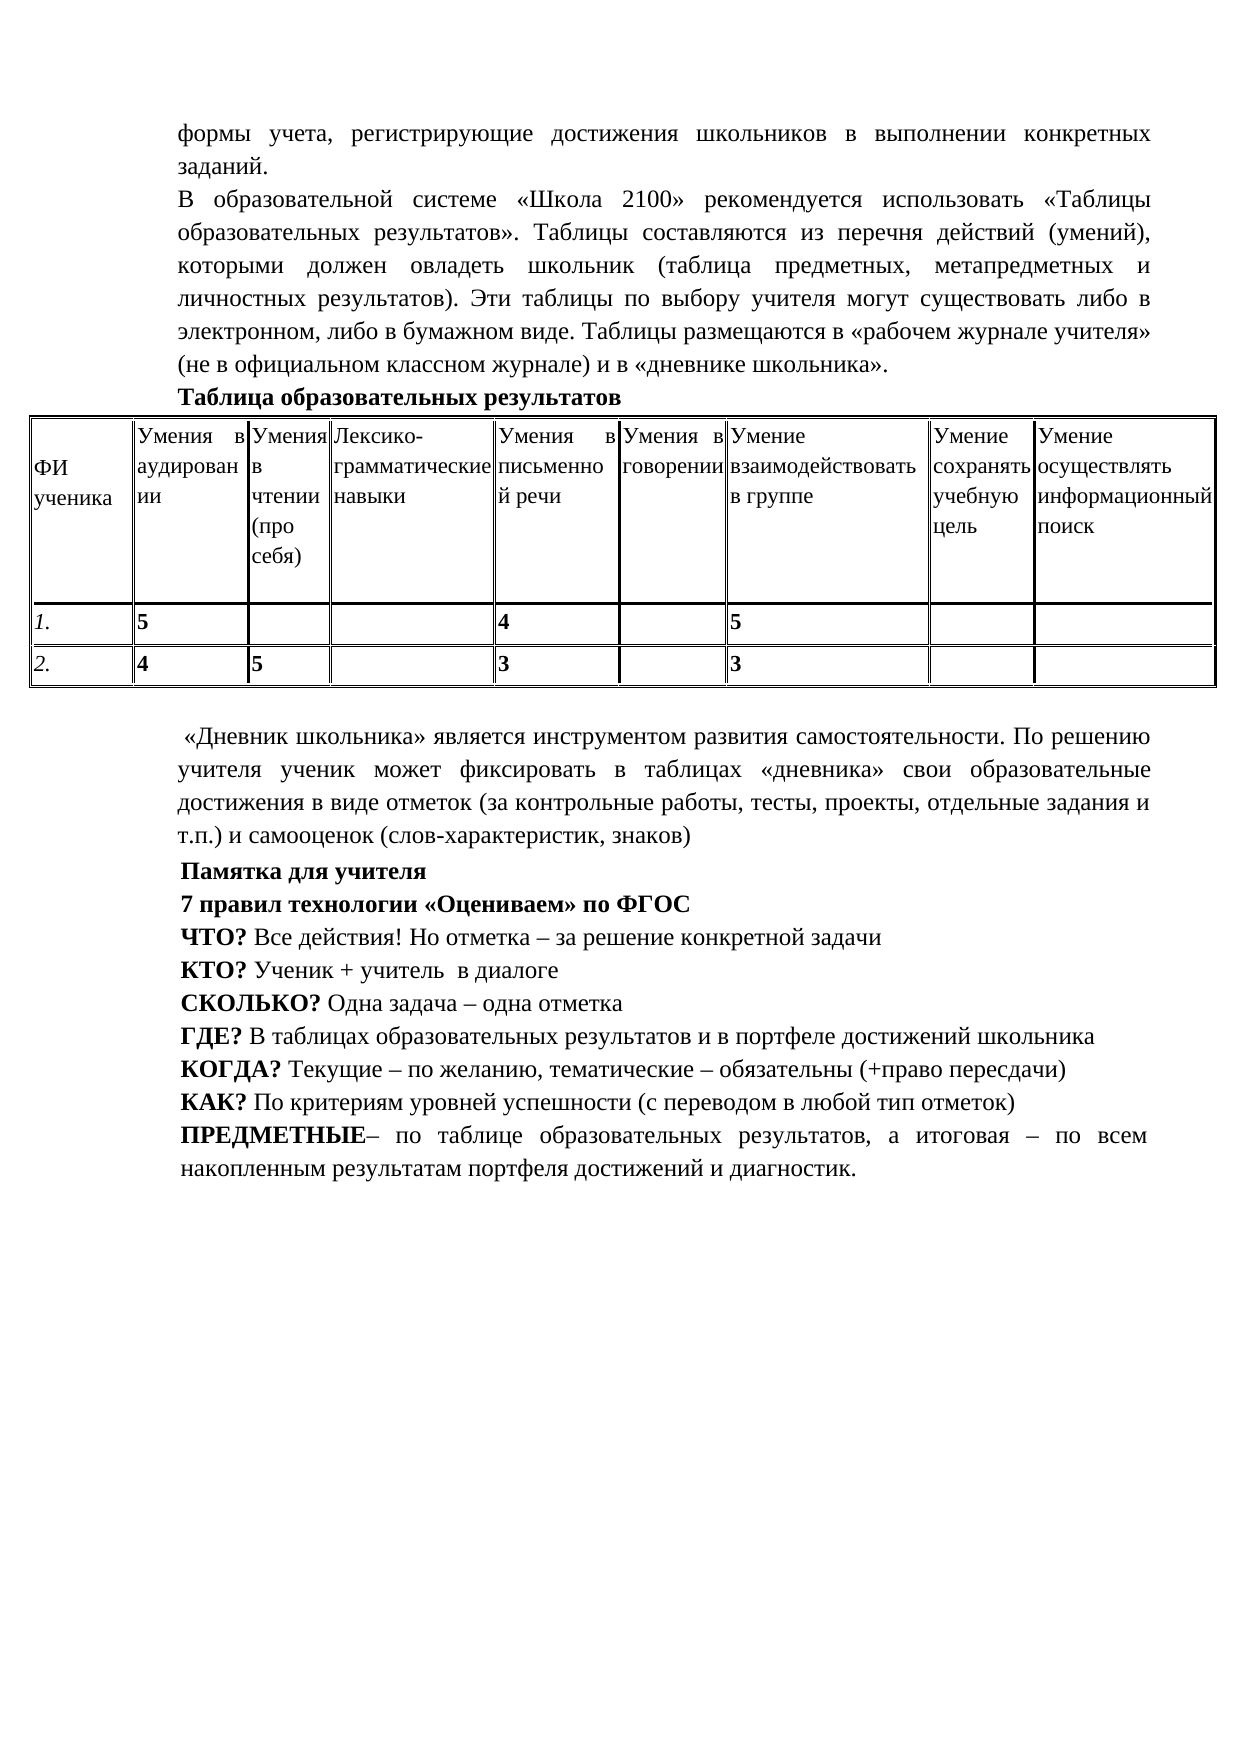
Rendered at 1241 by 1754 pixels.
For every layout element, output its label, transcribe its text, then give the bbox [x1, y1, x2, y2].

table_cell [931, 605, 1033, 643]
table_cell 4 [496, 605, 618, 643]
table_cell [250, 605, 329, 643]
table_header Умения в говорении [619, 419, 727, 602]
table_header Умение осуществлять информационный поиск [1034, 419, 1214, 602]
table_cell 3 [495, 647, 619, 685]
table_header ФИ ученика [32, 419, 134, 602]
table_cell [1036, 602, 1214, 643]
table_header Памятка для учителя 7 правил технологии «Оцениваем» по ФГОС ЧТО? Все действия! Но отметка – за решение конкретной задачи КТО? Ученик + учитель в диалоге СКОЛЬКО? Одна задача – одна отметка ГДЕ? В таблицах образовательных результатов и в портфеле достижений школьника КОГДА? Текущие – по желанию, тематические – обязательны (+право пересдачи) КАК? По критериям уровней успешности (с переводом в любой тип отметок) ПРЕДМЕТНЫЕ– по таблице образовательных результатов, а итоговая – по всем накопленным результатам портфеля достижений и диагностик. [177, 853, 1152, 1221]
text «Дневник школьника» является инструментом развития самостоятельности. По решению учителя ученик может фиксировать в таблицах «дневника» свои образовательные достижения в виде отметок (за контрольные работы, тесты, проекты, отдельные задания и т.п.) и самооценок (слов-характеристик, знаков) [177, 721, 1152, 849]
table_cell [621, 605, 725, 643]
table_header Умение сохранять учебную цель [930, 417, 1034, 602]
table_cell [331, 647, 495, 685]
table_cell [930, 647, 1034, 685]
table_cell 4 [134, 647, 248, 685]
table_cell 5 [248, 647, 331, 685]
table_cell 3 [727, 647, 930, 685]
table_cell 5 [135, 605, 247, 643]
table_header Умение взаимодействовать в группе [727, 419, 930, 602]
table_cell 1. [32, 602, 132, 643]
table_cell 5 [728, 605, 928, 643]
table_header Умения в аудировании [134, 419, 248, 602]
table_cell [619, 647, 727, 685]
table_cell [332, 605, 493, 643]
table_header Лексико-грамматические навыки [331, 419, 495, 602]
text В образовательной системе «Школа 2100» рекомендуется использовать «Таблицы образовательных результатов». Таблицы составляются из перечня действий (умений), которыми должен овладеть школьник (таблица предметных, метапредметных и личностных результатов). Эти таблицы по выбору учителя могут существовать либо в электронном, либо в бумажном виде. Таблицы размещаются в «рабочем журнале учителя» (не в официальном классном журнале) и в «дневнике школьника». [177, 184, 1152, 378]
table_header Умения в чтении (про себя) [248, 419, 331, 602]
table_cell 2. [32, 644, 134, 685]
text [177, 118, 1152, 180]
text Таблица образовательных результатов [177, 382, 1152, 411]
table_cell [1034, 644, 1215, 685]
table_header Умения в письменной речи [495, 417, 619, 602]
